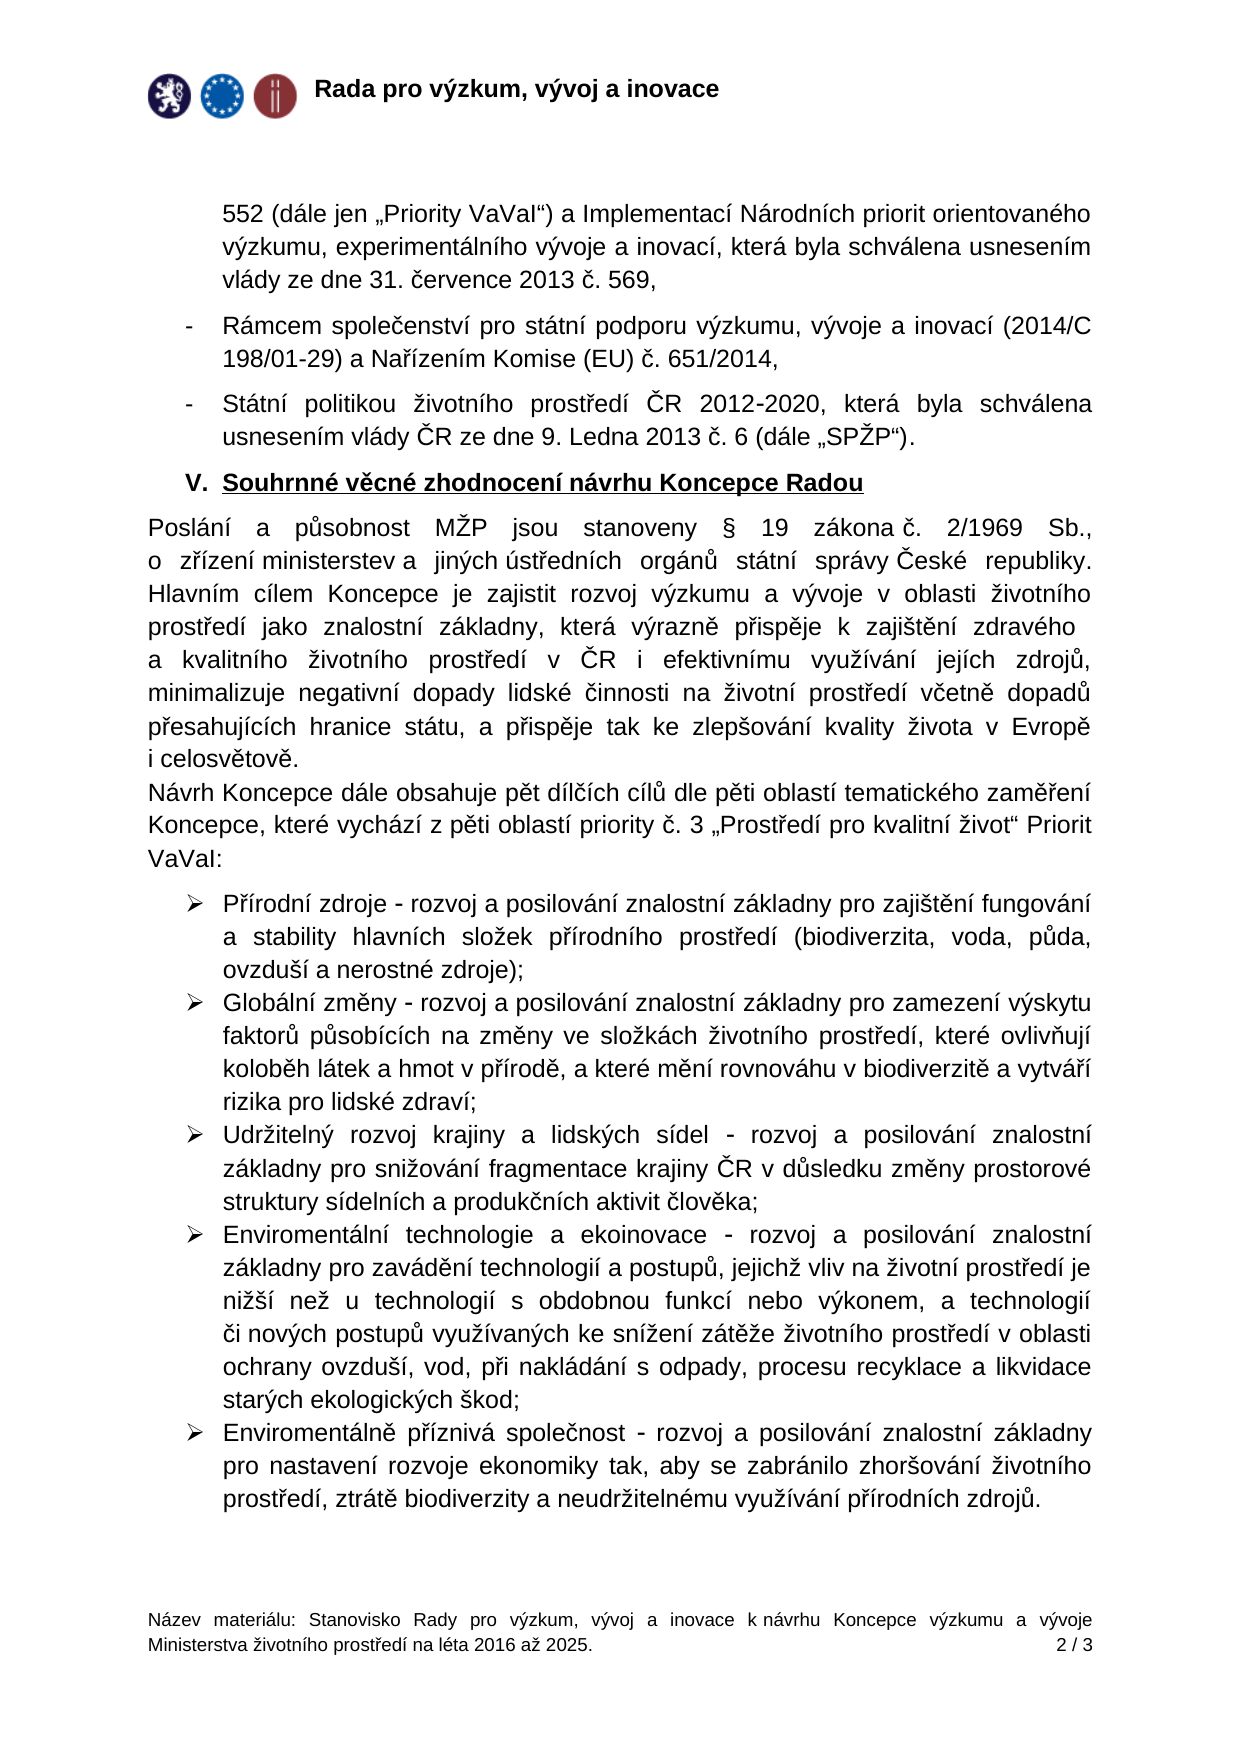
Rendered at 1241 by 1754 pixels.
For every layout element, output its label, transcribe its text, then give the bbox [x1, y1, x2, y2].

list Globální změny rozvoj a posilování znalostní základny pro zamezení výskytu faktorů působících na změny ve složkách životního prostředí, které ovlivňují koloběh látek a hmot v přírodě, a které mění rovnováhu v biodiverzitě a vytváří rizika pro lidské zdraví; [185, 988, 1093, 1116]
list Přírodní zdroje rozvoj a posilování znalostní základny pro zajištění fungování a stability hlavních složek přírodního prostředí (biodiverzita, voda, půda, ovzduší a nerostné zdroje); [185, 889, 1093, 984]
list Enviromentálně příznivá společnost rozvoj a posilování znalostní základny pro nastavení rozvoje ekonomiky tak, aby se zabránilo zhoršování životního prostředí, ztrátě biodiverzity a neudržitelnému využívání přírodních zdrojů. [185, 1418, 1093, 1513]
text Poslání a působnost MŽP jsou stanoveny § 19 zákona č. 2/1969 Sb., o zřízení ministerstev a jiných ústředních orgánů státní správy České republiky. Hlavním cílem Koncepce je zajistit rozvoj výzkumu a vývoje v oblasti životního prostředí jako znalostní základny, která výrazně přispěje k zajištění zdravého a kvalitního životního prostředí v ČR i efektivnímu využívání jejích zdrojů, minimalizuje negativní dopady lidské činnosti na životní prostředí včetně dopadů přesahujících hranice státu, a přispěje tak ke zlepšování kvality života v Evropě i celosvětově. Návrh Koncepce dále obsahuje pět dílčích cílů dle pěti oblastí tematického zaměření Koncepce, které vychází z pěti oblastí priority č. 3 „Prostředí pro kvalitní život“ Priorit VaVaI: [148, 513, 1093, 872]
list Udržitelný rozvoj krajiny a lidských sídel rozvoj a posilování znalostní základny pro snižování fragmentace krajiny ČR v důsledku změny prostorové struktury sídelních a produkčních aktivit člověka; [185, 1120, 1093, 1215]
list Rámcem společenství pro státní podporu výzkumu, vývoje a inovací (2014/C 198/01-29) a Nařízením Komise (EU) č. 651/2014, [185, 311, 1093, 372]
list Enviromentální technologie a ekoinovace rozvoj a posilování znalostní základny pro zavádění technologií a postupů, jejichž vliv na životní prostředí je nižší než u technologií s obdobnou funkcí nebo výkonem, a technologií či nových postupů využívaných ke snížení zátěže životního prostředí v oblasti ochrany ovzduší, vod, při nakládání s odpady, procesu recyklace a likvidace starých ekologických škod; [185, 1219, 1093, 1413]
picture [147, 73, 298, 120]
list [185, 199, 1093, 294]
list Státní politikou životního prostředí ČR 20122020, která byla schválena usnesením vlády ČR ze dne 9. Ledna 2013 č. 6 (dále „SPŽP“). [185, 389, 1093, 451]
list Souhrnné věcné zhodnocení návrhu Koncepce Radou [185, 468, 1093, 497]
